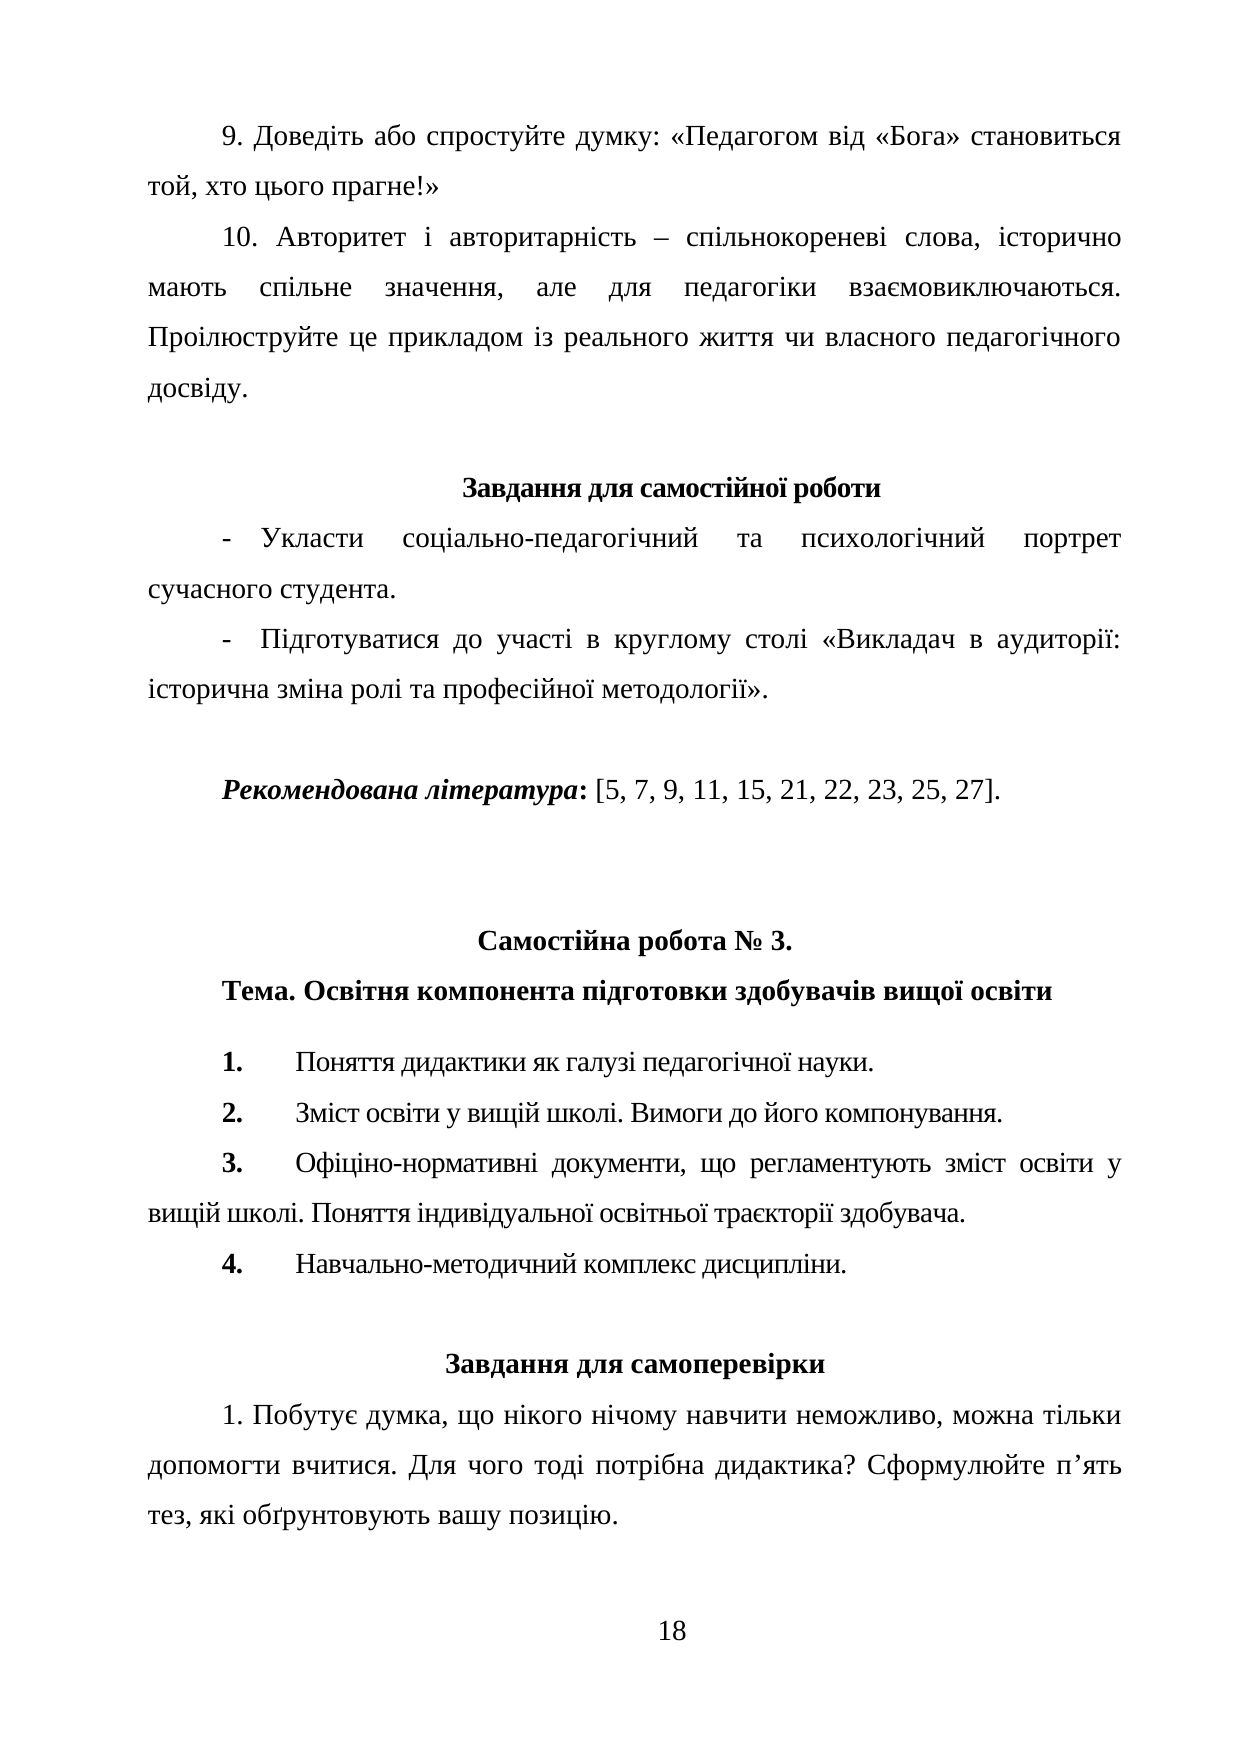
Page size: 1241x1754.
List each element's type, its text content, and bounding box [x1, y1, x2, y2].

text 9. Доведіть або спростуйте думку: «Педагогом від «Бога» становиться той, хто цього прагне!» [148, 118, 1122, 202]
text Тема. Освітня компонента підготовки здобувачів вищої освіти [148, 973, 1122, 1007]
list Завдання для самостійної роботи [148, 470, 1122, 504]
text Рекомендована література: [5, 7, 9, 11, 15, 21, 22, 23, 25, 27]. [148, 772, 1122, 806]
text 1. Побутує думка, що нікого нічому навчити неможливо, можна тільки допомогти вчитися. Для чого тоді потрібна дидактика? Сформулюйте п’ять тез, які обґрунтовують вашу позицію. [148, 1397, 1122, 1531]
text Завдання для самоперевірки [148, 1346, 1122, 1380]
list Поняття дидактики як галузі педагогічної науки. [148, 1044, 1122, 1078]
list Навчально-методичний комплекс дисципліни. [148, 1246, 1122, 1279]
list Зміст освіти у вищій школі. Вимоги до його компонування. [148, 1095, 1122, 1128]
list Підготуватися до участі в круглому столі «Викладач в аудиторії: історична зміна ролі та професійної методології». [148, 621, 1122, 705]
list Офіціно-нормативні документи, що регламентують зміст освіти у вищій школі. Поняття індивідуальної освітньої траєкторії здобувача. [148, 1145, 1122, 1229]
list Укласти соціально-педагогічний та психологічний портрет сучасного студента. [148, 521, 1122, 604]
text Самостійна робота № 3. [148, 923, 1122, 957]
text 10. Авторитет і авторитарність – спільнокореневі слова, історично мають спільне значення, але для педагогіки взаємовиключаються. Проілюструйте це прикладом із реального життя чи власного педагогічного досвіду. [148, 219, 1122, 403]
